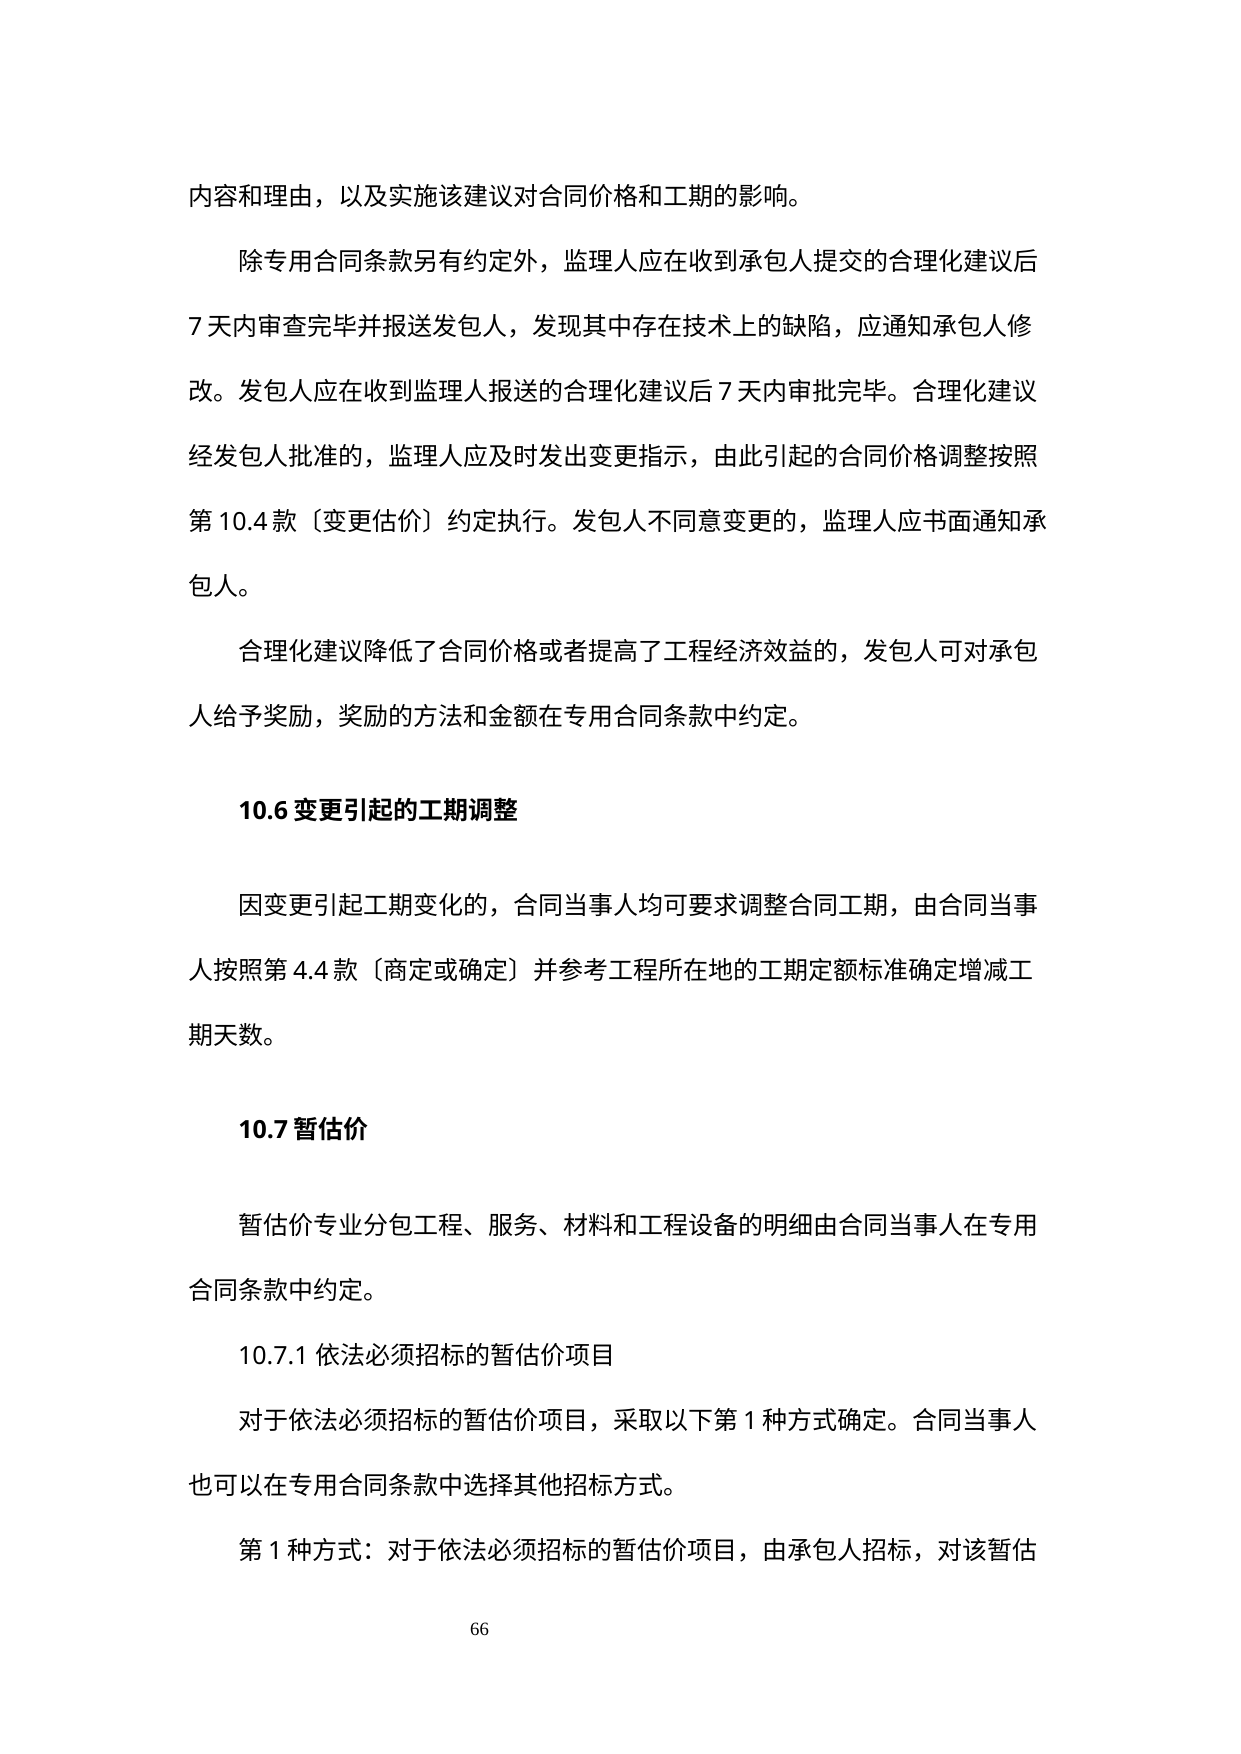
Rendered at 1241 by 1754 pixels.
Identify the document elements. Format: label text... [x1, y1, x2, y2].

text 除专用合同条款另有约定外，监理人应在收到承包人提交的合理化建议后7天内审查完毕并报送发包人，发现其中存在技术上的缺陷，应通知承包人修改。发包人应在收到监理人报送的合理化建议后7天内审批完毕。合理化建议经发包人批准的，监理人应及时发出变更指示，由此引起的合同价格调整按照第10.4款〔变更估价〕约定执行。发包人不同意变更的，监理人应书面通知承包人。 [188, 227, 1052, 617]
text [188, 1516, 1052, 1581]
text 对于依法必须招标的暂估价项目，采取以下第1种方式确定。合同当事人也可以在专用合同条款中选择其他招标方式。 [188, 1386, 1052, 1516]
text 因变更引起工期变化的，合同当事人均可要求调整合同工期，由合同当事人按照第4.4款〔商定或确定〕并参考工程所在地的工期定额标准确定增减工期天数。 [188, 871, 1052, 1066]
text 合理化建议降低了合同价格或者提高了工程经济效益的，发包人可对承包人给予奖励，奖励的方法和金额在专用合同条款中约定。 [188, 617, 1052, 747]
text 10.7.1 依法必须招标的暂估价项目 [188, 1321, 1052, 1386]
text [188, 162, 1052, 227]
text 暂估价专业分包工程、服务、材料和工程设备的明细由合同当事人在专用合同条款中约定。 [188, 1191, 1052, 1321]
subtitle 10.6变更引起的工期调整 [188, 776, 1052, 841]
subtitle 10.7暂估价 [188, 1096, 1052, 1161]
